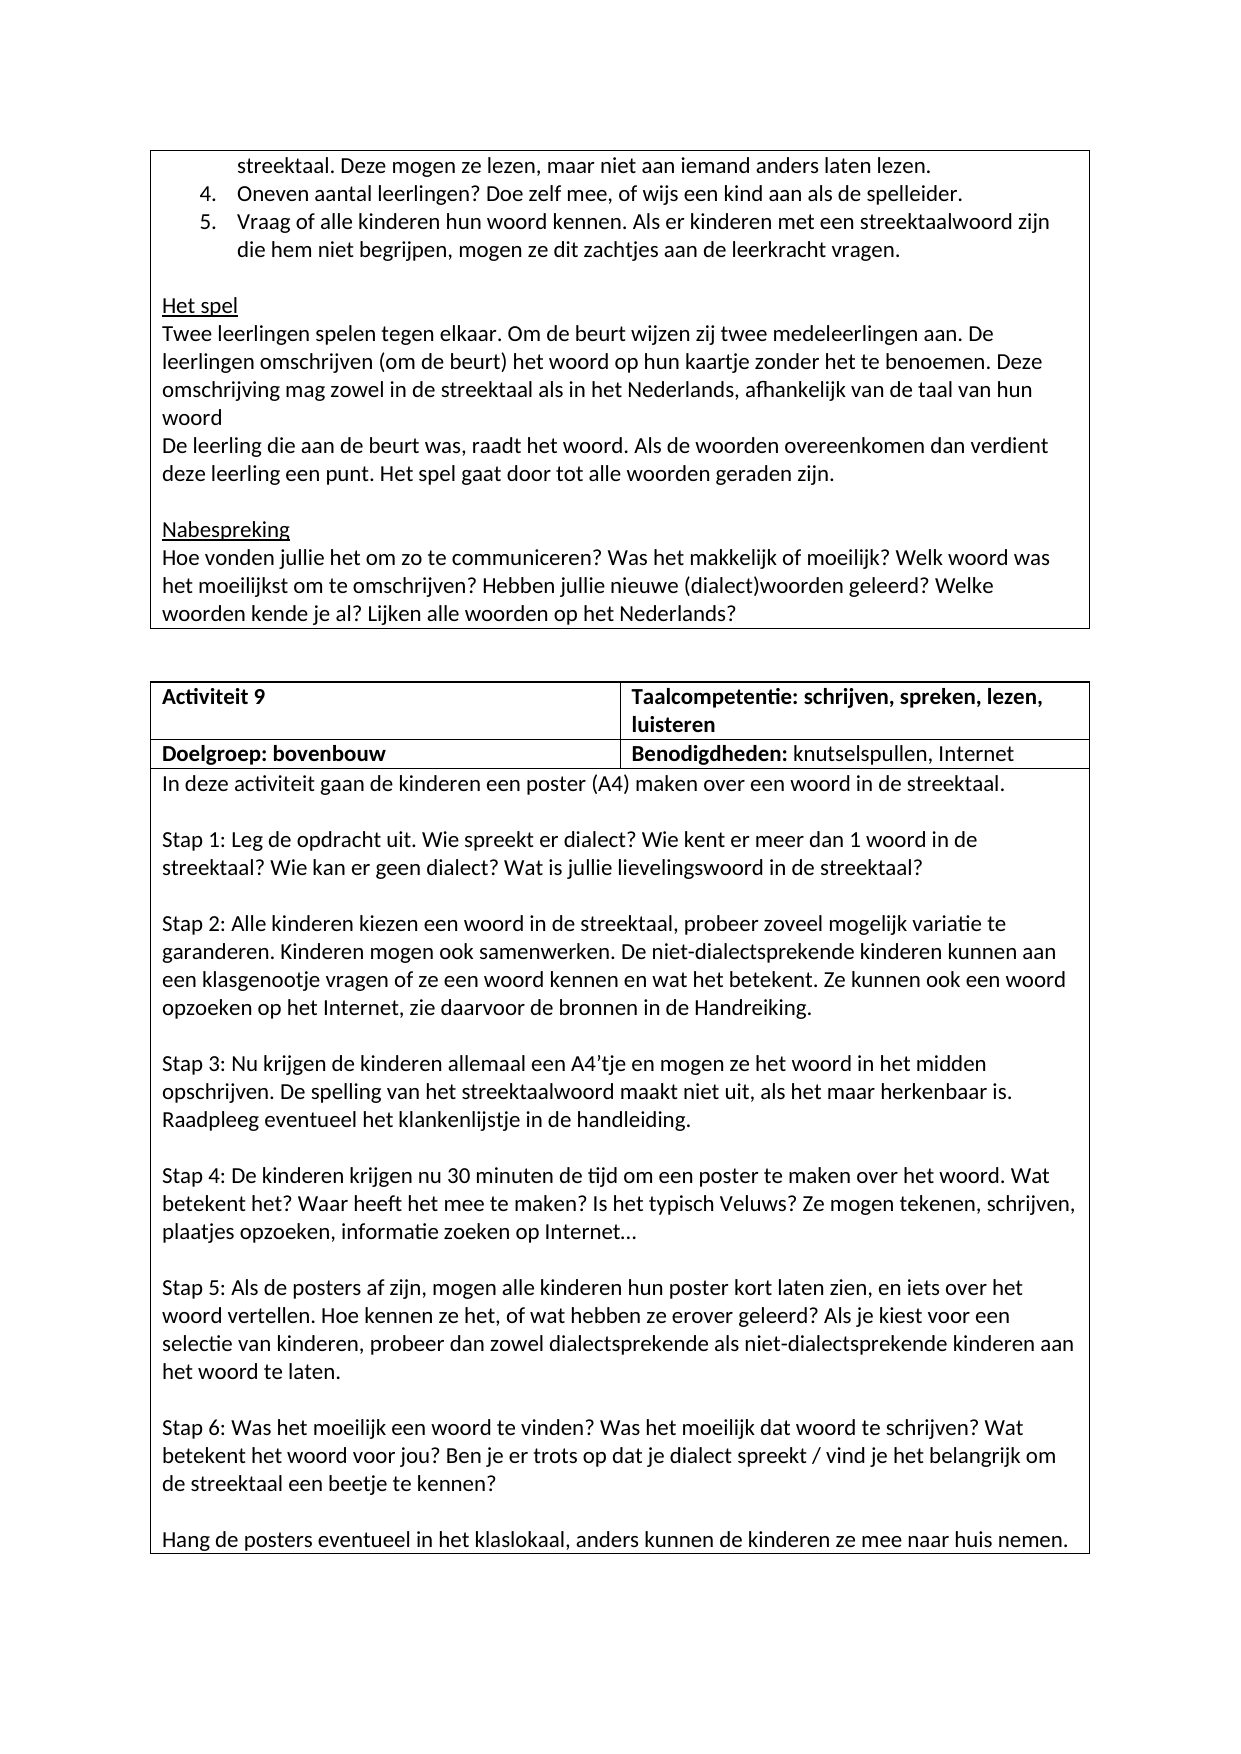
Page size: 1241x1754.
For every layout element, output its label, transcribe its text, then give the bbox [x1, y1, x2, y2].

table_cell Benodigdheden: knutselspullen, Internet [621, 740, 1089, 768]
table_header Taalcompetentie: schrijven, spreken, lezen, luisteren [621, 683, 1089, 738]
table_header Activiteit 9 [151, 683, 620, 738]
table_cell In deze activiteit gaan de kinderen een poster (A4) maken over een woord in de streektaal. Stap 1: Leg de opdracht uit. Wie spreekt er dialect? Wie kent er meer dan 1 woord in de streektaal? Wie kan er geen dialect? Wat is jullie lievelingswoord in de streektaal? Stap 2: Alle kinderen kiezen een woord in de streektaal, probeer zoveel mogelijk variatie te garanderen. Kinderen mogen ook samenwerken. De niet-dialectsprekende kinderen kunnen aan een klasgenootje vragen of ze een woord kennen en wat het betekent. Ze kunnen ook een woord opzoeken op het Internet, zie daarvoor de bronnen in de Handreiking. Stap 3: Nu krijgen de kinderen allemaal een A4’tje en mogen ze het woord in het midden opschrijven. De spelling van het streektaalwoord maakt niet uit, als het maar herkenbaar is. Raadpleeg eventueel het klankenlijstje in de handleiding. Stap 4: De kinderen krijgen nu 30 minuten de tijd om een poster te maken over het woord. Wat betekent het? Waar heeft het mee te maken? Is het typisch Veluws? Ze mogen tekenen, schrijven, plaatjes opzoeken, informatie zoeken op Internet… Stap 5: Als de posters af zijn, mogen alle kinderen hun poster kort laten zien, en iets over het woord vertellen. Hoe kennen ze het, of wat hebben ze erover geleerd? Als je kiest voor een selectie van kinderen, probeer dan zowel dialectsprekende als niet-dialectsprekende kinderen aan het woord te laten. Stap 6: Was het moeilijk een woord te vinden? Was het moeilijk dat woord te schrijven? Wat betekent het woord voor jou? Ben je er trots op dat je dialect spreekt / vind je het belangrijk om de streektaal een beetje te kennen? Hang de posters eventueel in het klaslokaal, anders kunnen de kinderen ze mee naar huis nemen. [151, 769, 1089, 1553]
table_cell Doelgroep: bovenbouw [151, 740, 620, 768]
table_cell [151, 151, 1089, 627]
